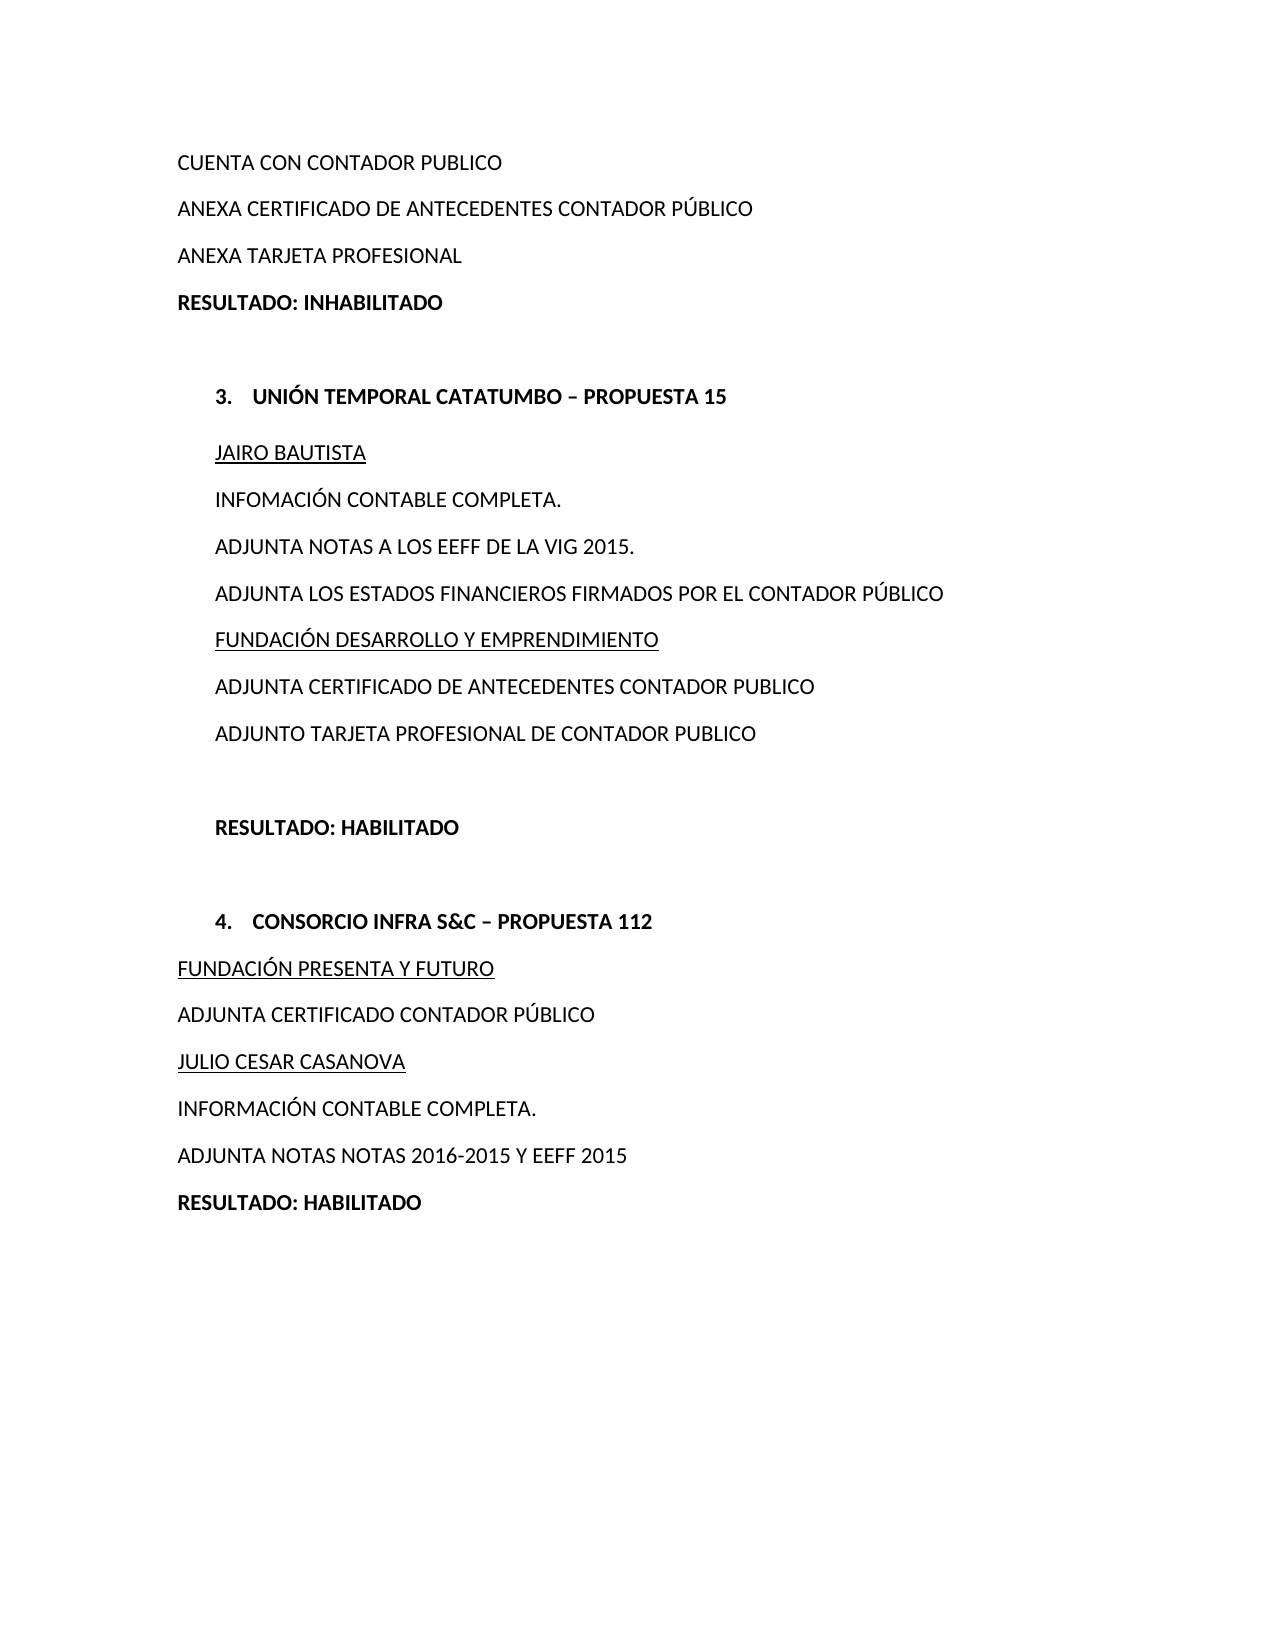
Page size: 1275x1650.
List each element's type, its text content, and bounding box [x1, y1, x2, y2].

list UNIÓN TEMPORAL CATATUMBO – PROPUESTA 15 [215, 382, 1098, 410]
text ADJUNTA NOTAS A LOS EEFF DE LA VIG 2015. [215, 532, 1098, 560]
text FUNDACIÓN PRESENTA Y FUTURO [177, 954, 1098, 982]
text ADJUNTA LOS ESTADOS FINANCIEROS FIRMADOS POR EL CONTADOR PÚBLICO [215, 579, 1098, 607]
text INFOMACIÓN CONTABLE COMPLETA. [215, 485, 1098, 513]
text JAIRO BAUTISTA [215, 438, 1098, 466]
text ANEXA TARJETA PROFESIONAL [177, 241, 1098, 269]
text RESULTADO: HABILITADO [177, 813, 1098, 841]
text FUNDACIÓN DESARROLLO Y EMPRENDIMIENTO [215, 626, 1098, 653]
text ADJUNTA CERTIFICADO CONTADOR PÚBLICO [177, 1001, 1098, 1028]
list CONSORCIO INFRA S&C – PROPUESTA 112 [215, 907, 1098, 935]
text ADJUNTA CERTIFICADO DE ANTECEDENTES CONTADOR PUBLICO [215, 672, 1098, 700]
text JULIO CESAR CASANOVA [177, 1047, 1098, 1075]
text ADJUNTA NOTAS NOTAS 2016-2015 Y EEFF 2015 [177, 1141, 1098, 1169]
text RESULTADO: INHABILITADO [177, 288, 1098, 316]
text INFORMACIÓN CONTABLE COMPLETA. [177, 1094, 1098, 1122]
text ANEXA CERTIFICADO DE ANTECEDENTES CONTADOR PÚBLICO [177, 194, 1098, 222]
text RESULTADO: HABILITADO [177, 1188, 1098, 1216]
text CUENTA CON CONTADOR PUBLICO [177, 148, 1098, 176]
text ADJUNTO TARJETA PROFESIONAL DE CONTADOR PUBLICO [177, 719, 1098, 747]
